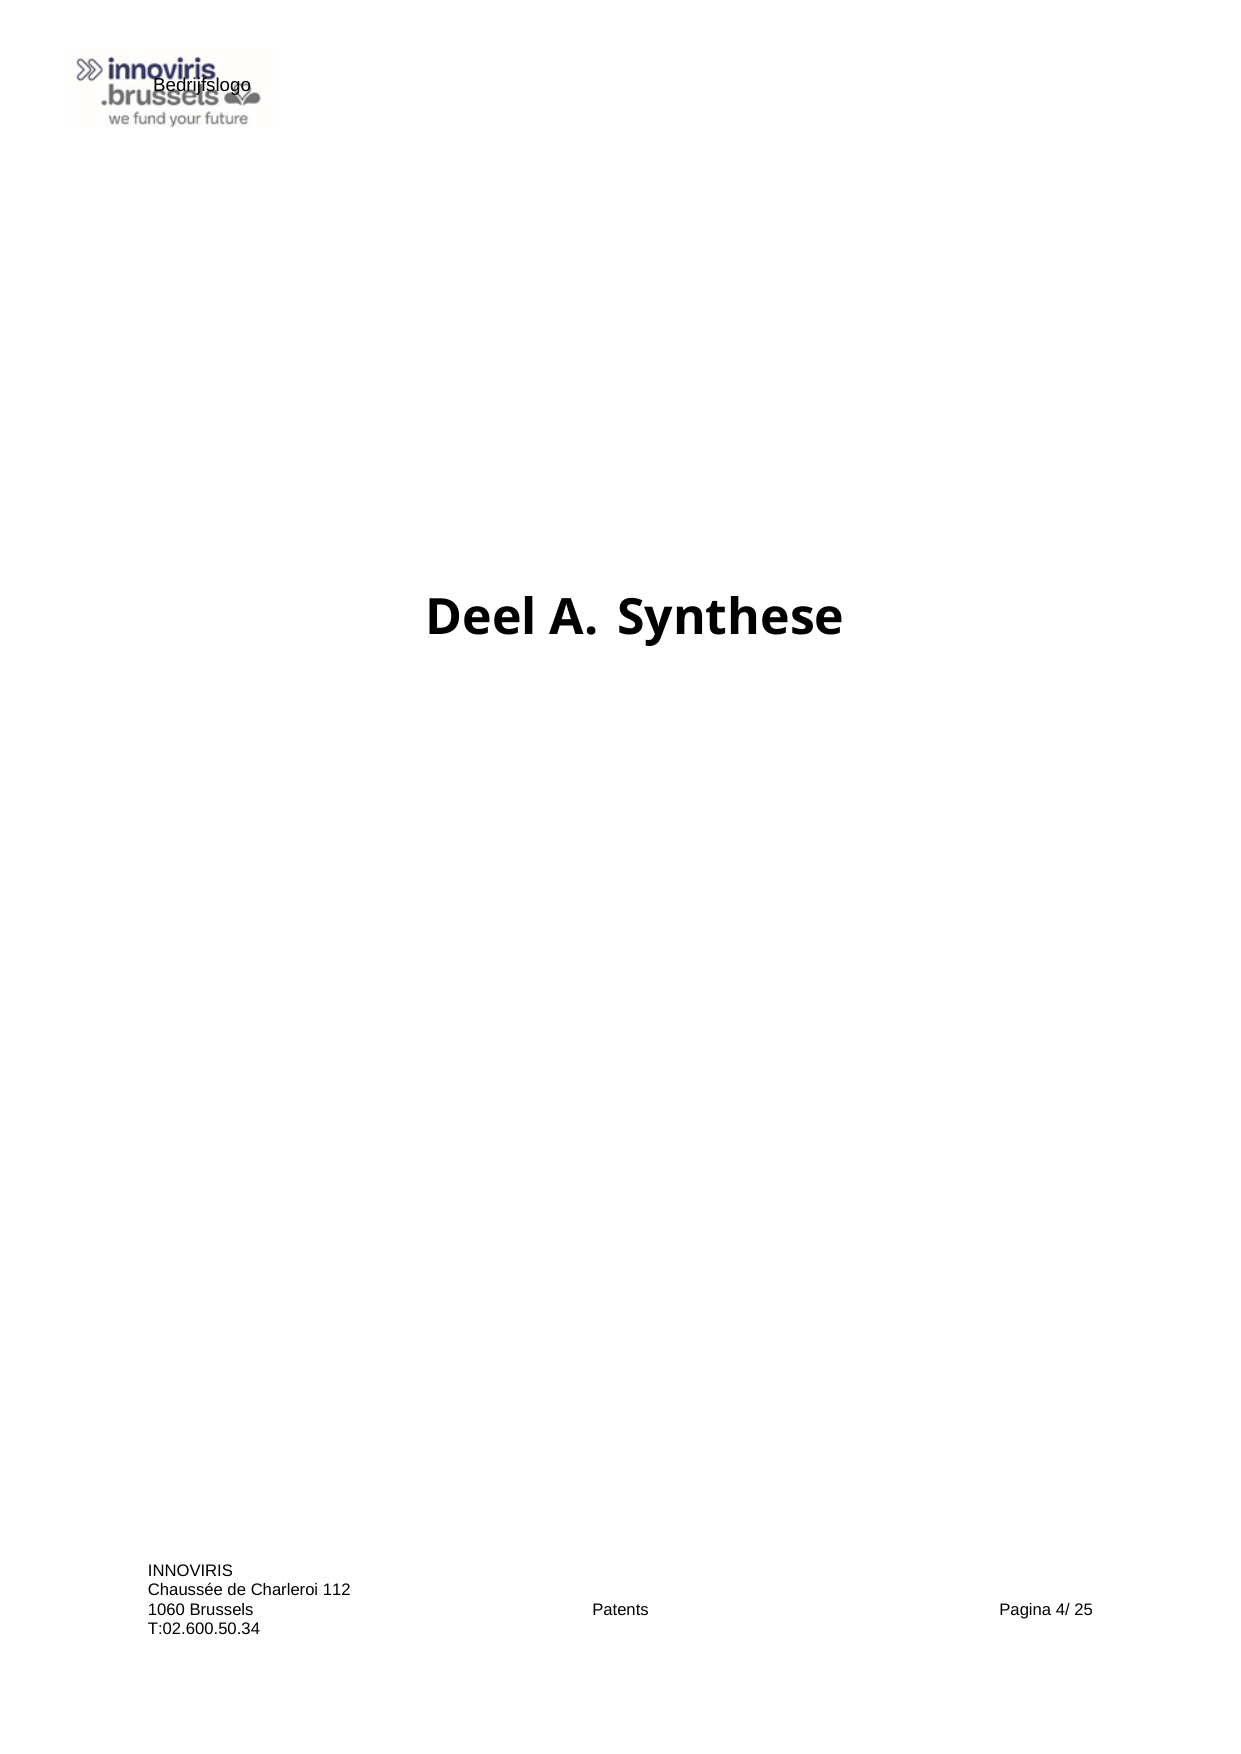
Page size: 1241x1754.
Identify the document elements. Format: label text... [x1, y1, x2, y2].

picture [65, 47, 282, 147]
subtitle Synthese [148, 581, 1092, 649]
